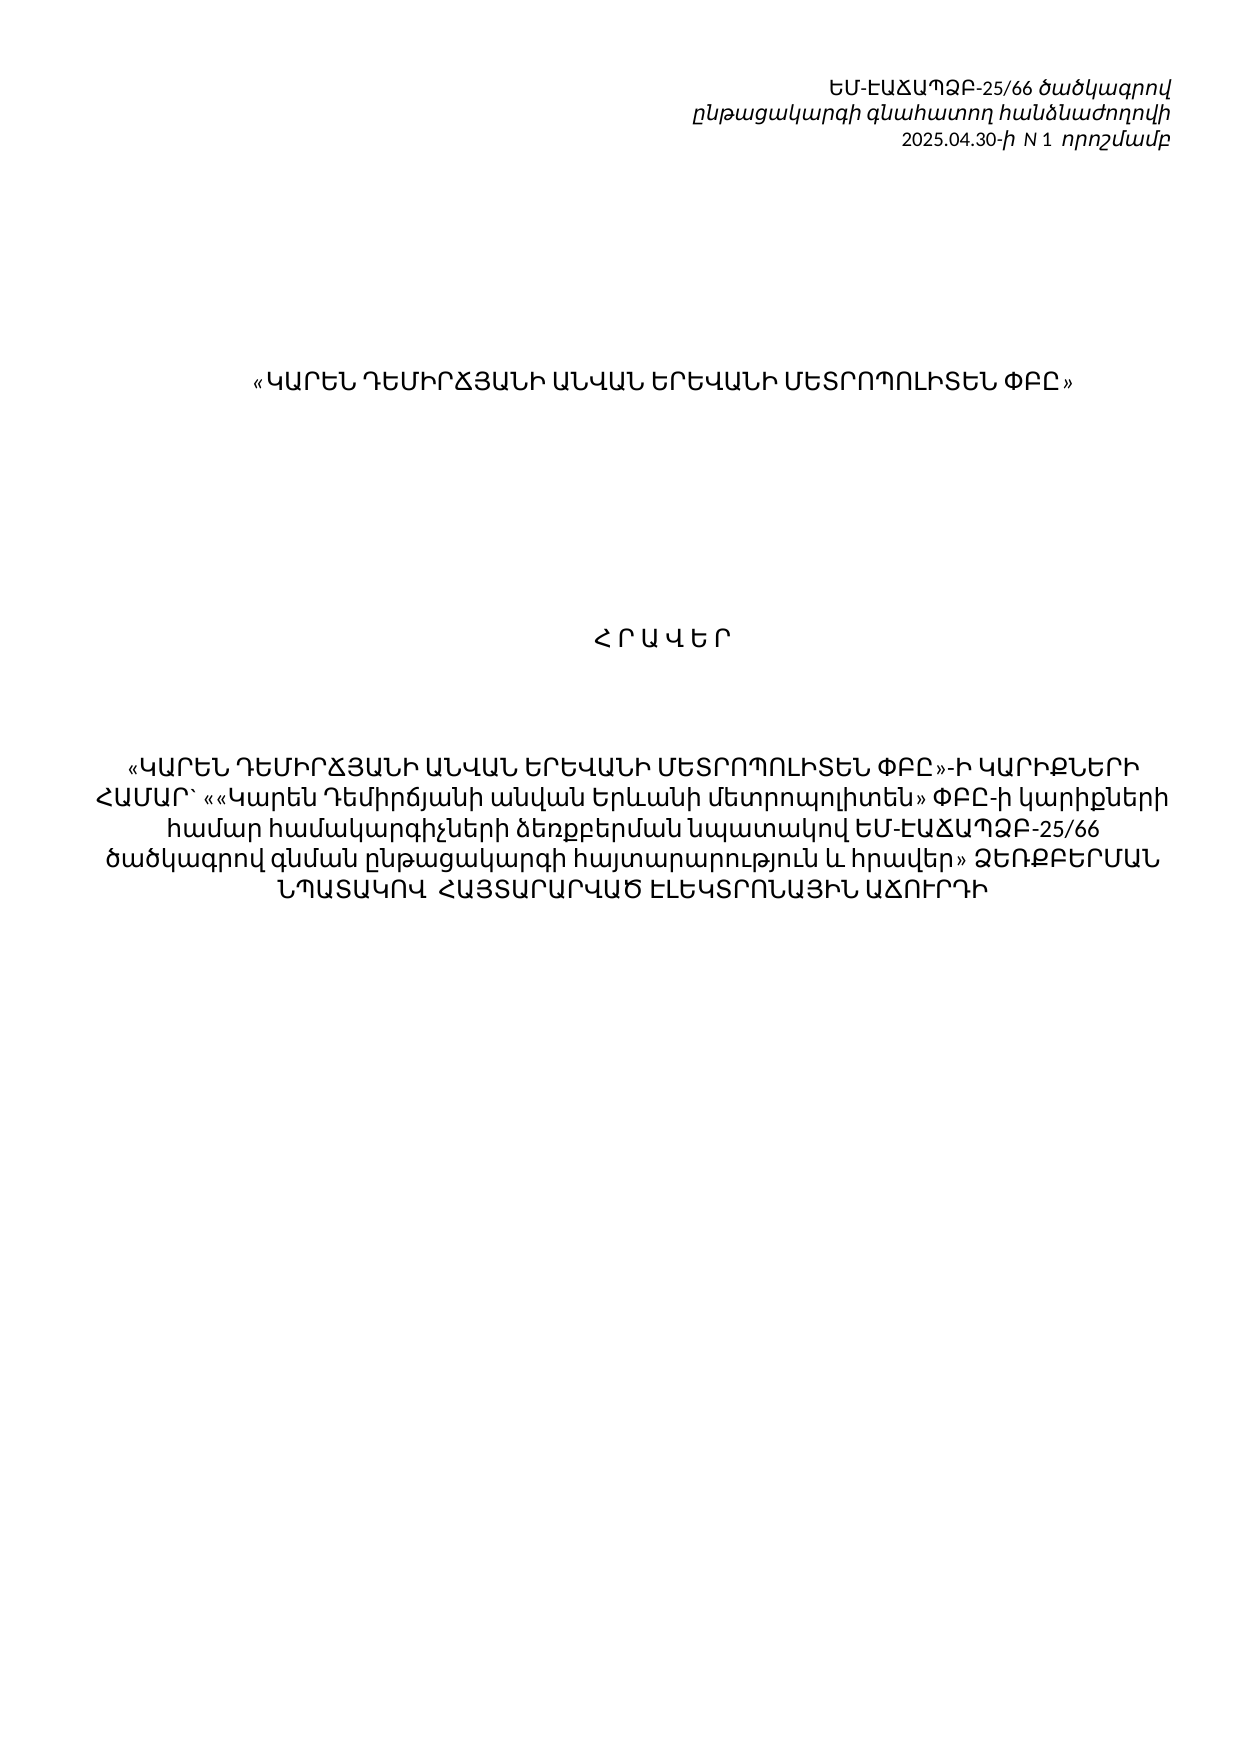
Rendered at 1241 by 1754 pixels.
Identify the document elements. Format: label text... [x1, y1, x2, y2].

text «ԿԱՐԵՆ ԴԵՄԻՐՃՅԱՆԻ ԱՆՎԱՆ ԵՐԵՎԱՆԻ ՄԵՏՐՈՊՈԼԻՏԵՆ ՓԲԸ»-Ի ԿԱՐԻՔՆԵՐԻ ՀԱՄԱՐ` ««Կարեն Դեմիրճյանի անվան Երևանի մետրոպոլիտեն» ՓԲԸ-ի կարիքների համար համակարգիչների ձեռքբերման նպատակով ԵՄ-ԷԱՃԱՊՁԲ-25/66 ծածկագրով գնման ընթացակարգի հայտարարություն և հրավեր» ՁԵՌՔԲԵՐՄԱՆ ՆՊԱՏԱԿՈՎ ՀԱՅՏԱՐԱՐՎԱԾ ԷԼԵԿՏՐՈՆԱՅԻՆ ԱՃՈՒՐԴԻ [94, 752, 1172, 904]
text 2025.04.30 -ի N 1 որոշմամբ [94, 126, 1171, 151]
text ընթացակարգի գնահատող հանձնաժողովի [94, 100, 1171, 126]
text Հ Ր Ա Վ Ե Ր [94, 623, 1172, 653]
text ԵՄ-ԷԱՃԱՊՁԲ-25/66 ծածկագրով [94, 75, 1171, 100]
text « ԿԱՐԵՆ ԴԵՄԻՐՃՅԱՆԻ ԱՆՎԱՆ ԵՐԵՎԱՆԻ ՄԵՏՐՈՊՈԼԻՏԵՆ ՓԲԸ» [94, 366, 1172, 397]
